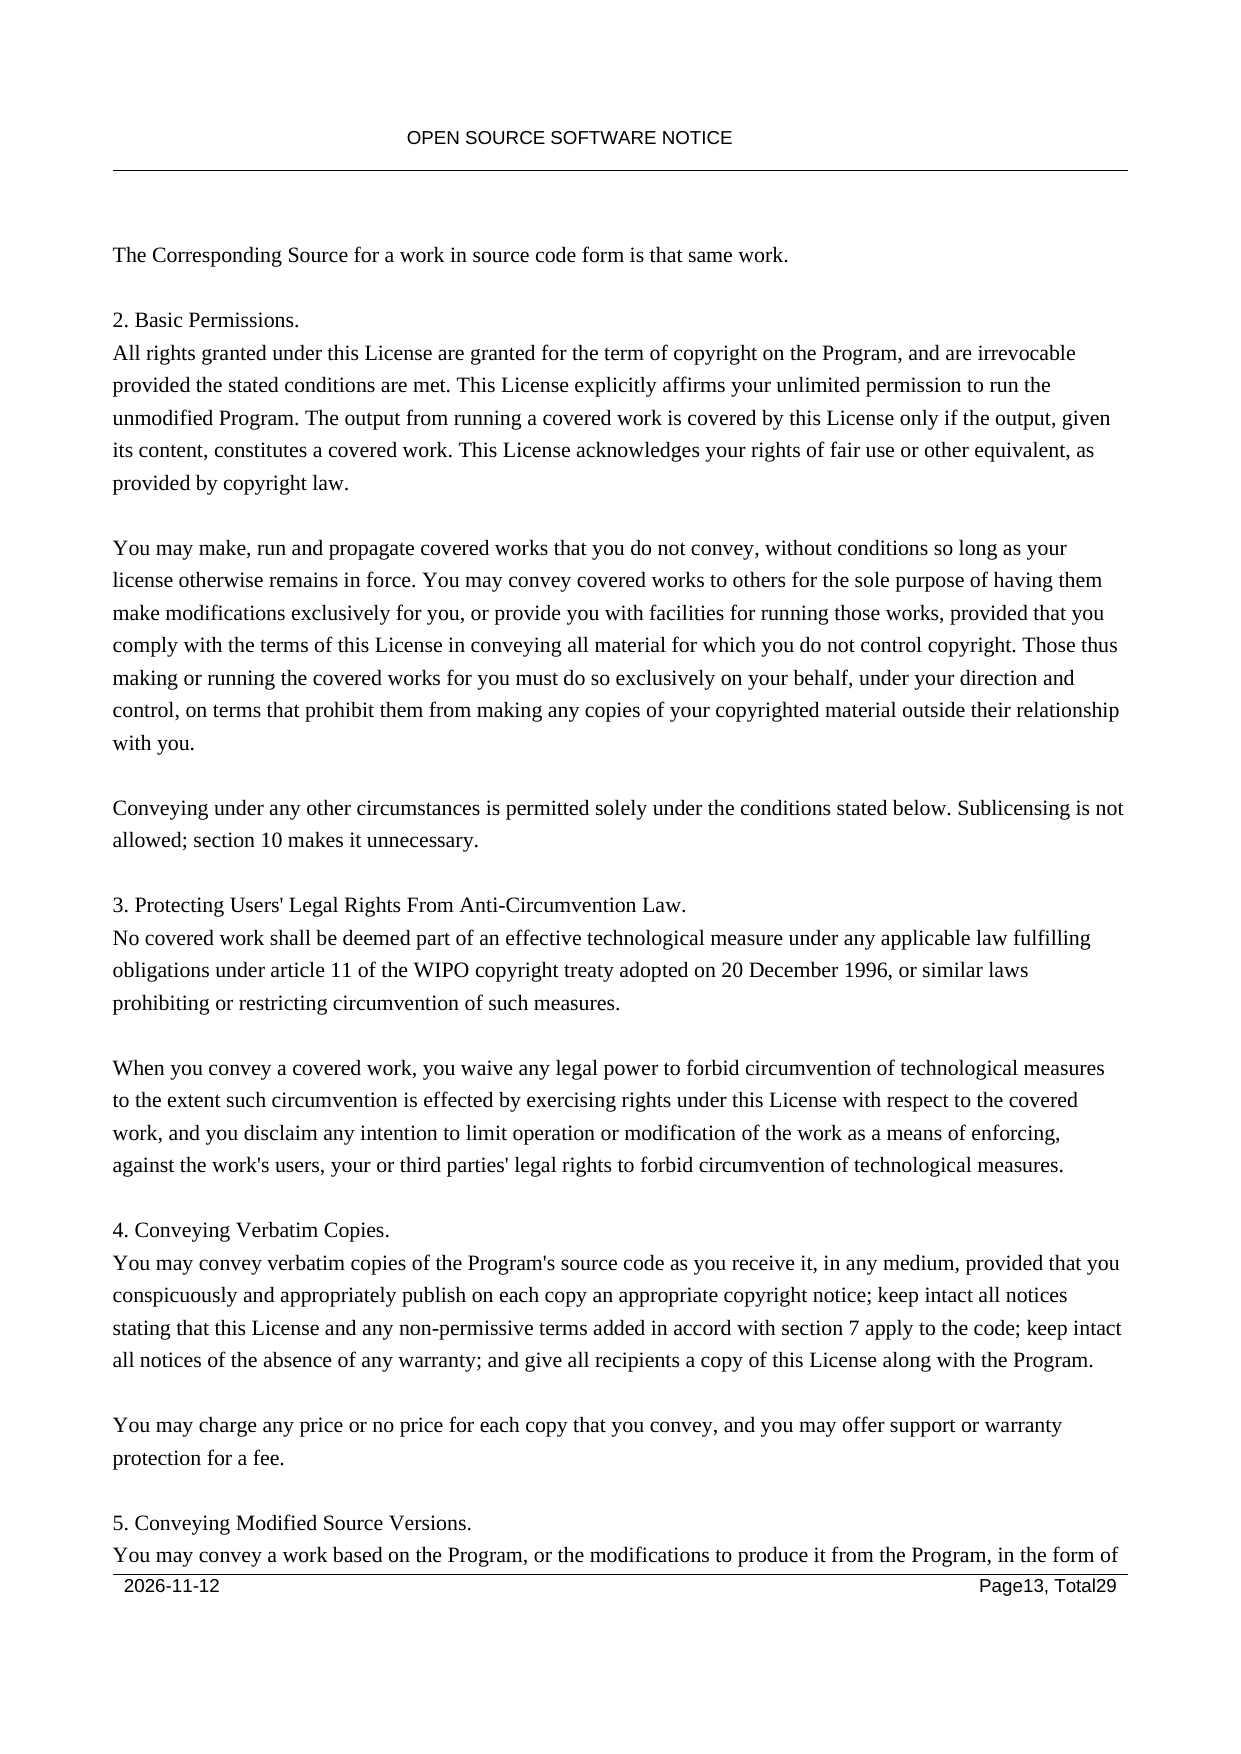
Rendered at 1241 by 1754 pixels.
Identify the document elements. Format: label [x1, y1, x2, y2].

text [112, 206, 1128, 1571]
